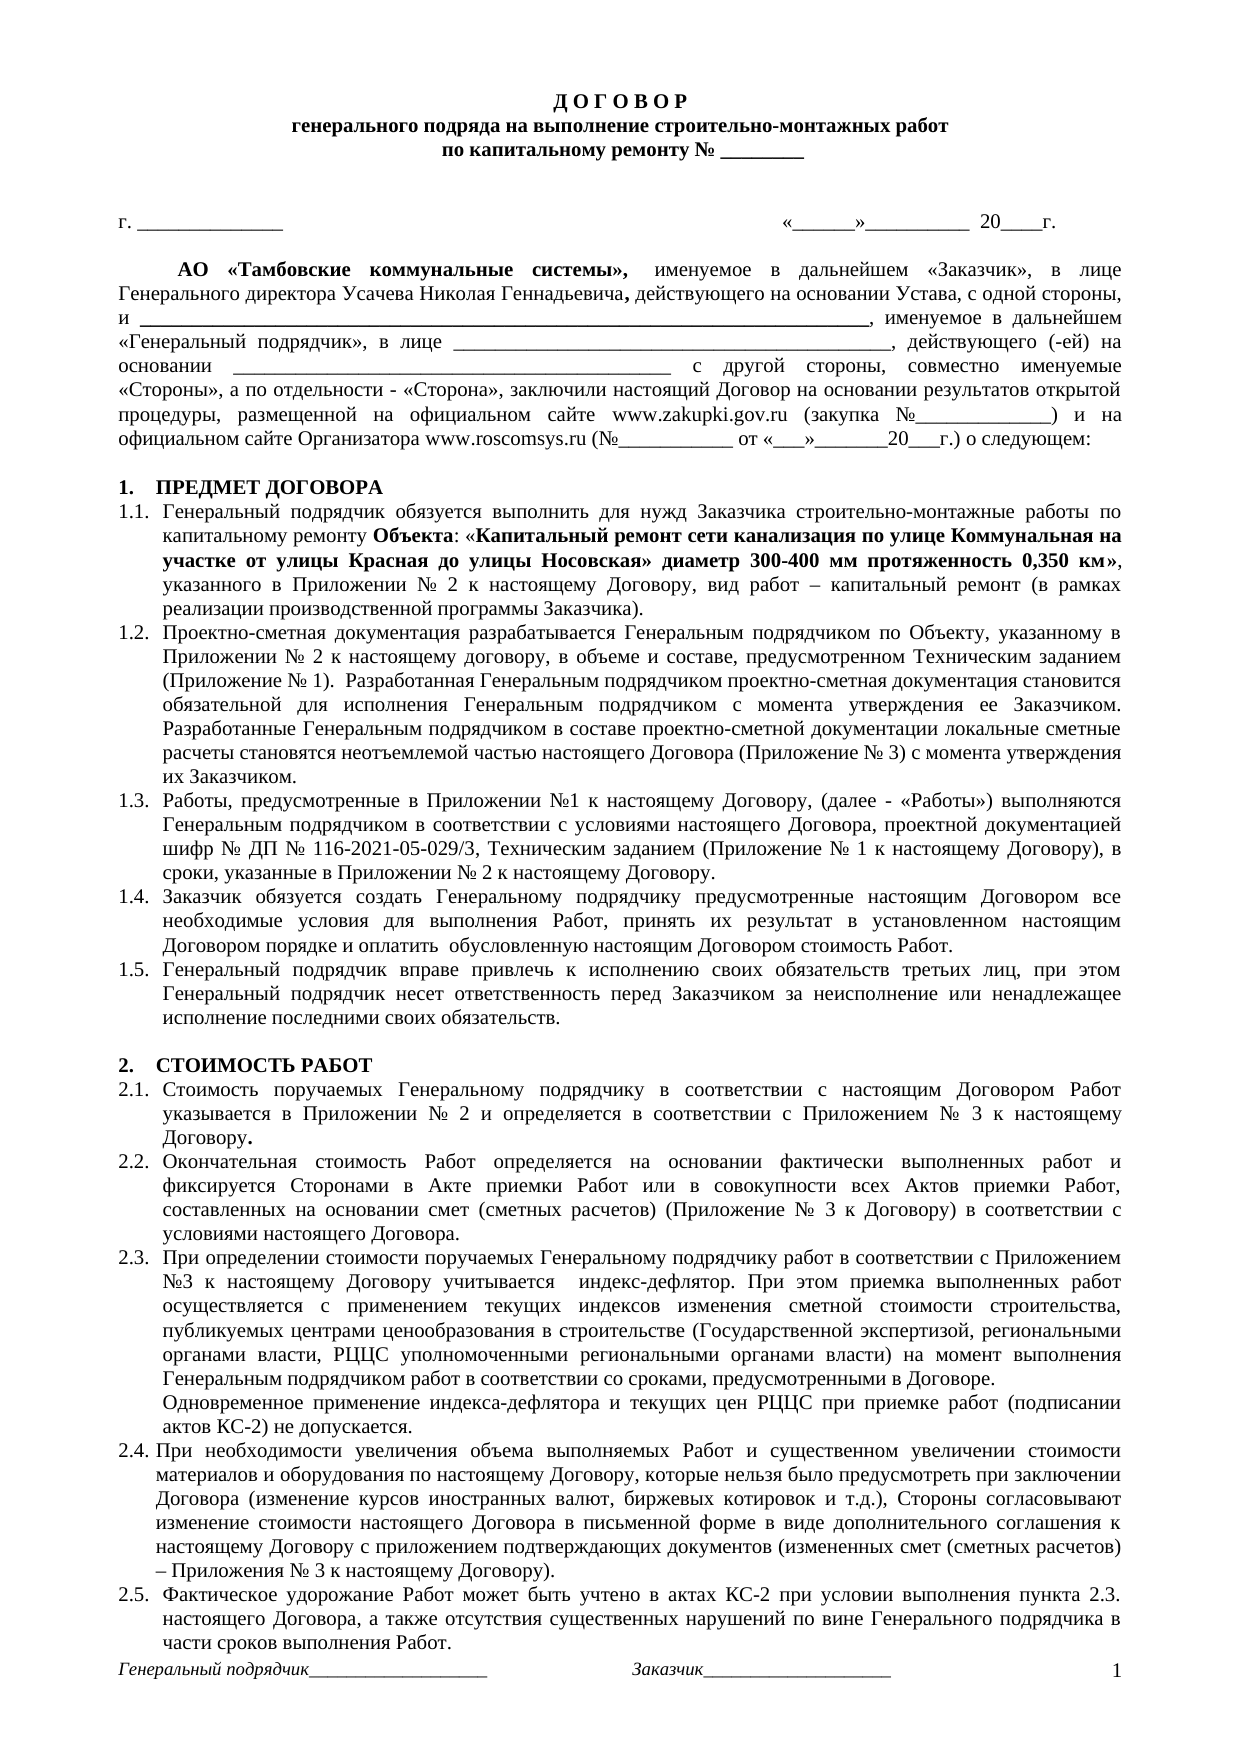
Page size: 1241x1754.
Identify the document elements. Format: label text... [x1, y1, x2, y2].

subtitle по капитальному ремонту № ________ [118, 137, 1122, 161]
subtitle Работы, предусмотренные в Приложении №1 к настоящему Договору, (далее - «Работы») выполняются Генеральным подрядчиком в соответствии с условиями настоящего Договора, проектной документацией шифр № ДП № 116-2021-05-029/3, Техническим заданием (Приложение № 1 к настоящему Договору), в сроки, указанные в Приложении № 2 к настоящему Договору. [118, 788, 1122, 884]
text АО «Тамбовские коммунальные системы», именуемое в дальнейшем «Заказчик», в лице Генерального директора Усачева Николая Геннадьевича, действующего на основании Устава, с одной стороны, и ______________________________________________________________________, именуемое в дальнейшем «Генеральный подрядчик», в лице __________________________________________, действующего (-ей) на основании __________________________________________ с другой стороны, совместно именуемые «Стороны», а по отдельности - «Сторона», заключили настоящий Договор на основании результатов открытой процедуры, размещенной на официальном сайте www.zakupki.gov.ru (закупка №_____________) и на официальном сайте Организатора www.roscomsys.ru (№___________ от «___»_______20___г.) о следующем: [118, 257, 1122, 451]
subtitle Окончательная стоимость Работ определяется на основании фактически выполненных работ и фиксируется Сторонами в Акте приемки Работ или в совокупности всех Актов приемки Работ, составленных на основании смет (сметных расчетов) (Приложение № 3 к Договору) в соответствии с условиями настоящего Договора. [118, 1149, 1122, 1245]
subtitle Стоимость поручаемых Генеральному подрядчику в соответствии с настоящим Договором Работ указывается в Приложении № 2 и определяется в соответствии с Приложением № 3 к настоящему Договору. [118, 1077, 1122, 1149]
subtitle Генеральный подрядчик вправе привлечь к исполнению своих обязательств третьих лиц, при этом Генеральный подрядчик несет ответственность перед Заказчиком за неисполнение или ненадлежащее исполнение последними своих обязательств. [118, 957, 1122, 1029]
list При необходимости увеличения объема выполняемых Работ и существенном увеличении стоимости материалов и оборудования по настоящему Договору, которые нельзя было предусмотреть при заключении Договора (изменение курсов иностранных валют, биржевых котировок и т.д.), Стороны согласовывают изменение стоимости настоящего Договора в письменной форме в виде дополнительного соглашения к настоящему Договору с приложением подтверждающих документов (измененных смет (сметных расчетов) – Приложения № 3 к настоящему Договору). [118, 1438, 1122, 1582]
title Д О Г О В О Р [118, 89, 1122, 113]
subtitle Генеральный подрядчик обязуется выполнить для нужд Заказчика строительно-монтажные работы по капитальному ремонту Объекта: «Капитальный ремонт сети канализация по улице Коммунальная на участке от улицы Красная до улицы Носовская» диаметр 300-400 мм протяженность 0,350 км», указанного в Приложении № 2 к настоящему Договору, вид работ – капитальный ремонт (в рамках реализации производственной программы Заказчика). [118, 499, 1122, 620]
list При определении стоимости поручаемых Генеральному подрядчику работ в соответствии с Приложением №3 к настоящему Договору учитывается индекс-дефлятор. При этом приемка выполненных работ осуществляется с применением текущих индексов изменения сметной стоимости строительства, публикуемых центрами ценообразования в строительстве (Государственной экспертизой, региональными органами власти, РЦЦС уполномоченными региональными органами власти) на момент выполнения Генеральным подрядчиком работ в соответствии со сроками, предусмотренными в Договоре. [118, 1245, 1122, 1390]
subtitle ПРЕДМЕТ ДОГОВОРА [118, 475, 1122, 499]
subtitle СТОИМОСТЬ РАБОТ [118, 1053, 1122, 1077]
subtitle г. ______________ «______»__________ 20____г. [118, 209, 1122, 233]
subtitle Заказчик обязуется создать Генеральному подрядчику предусмотренные настоящим Договором все необходимые условия для выполнения Работ, принять их результат в установленном настоящим Договором порядке и оплатить обусловленную настоящим Договором стоимость Работ. [118, 884, 1122, 957]
subtitle генерального подряда на выполнение строительно-монтажных работ [118, 113, 1122, 137]
subtitle Проектно-сметная документация разрабатывается Генеральным подрядчиком по Объекту, указанному в Приложении № 2 к настоящему договору, в объеме и составе, предусмотренном Техническим заданием (Приложение № 1). Разработанная Генеральным подрядчиком проектно-сметная документация становится обязательной для исполнения Генеральным подрядчиком с момента утверждения ее Заказчиком. Разработанные Генеральным подрядчиком в составе проектно-сметной документации локальные сметные расчеты становятся неотъемлемой частью настоящего Договора (Приложение № 3) с момента утверждения их Заказчиком. [118, 620, 1122, 788]
list Фактическое удорожание Работ может быть учтено в актах КС-2 при условии выполнения пункта 2.3. настоящего Договора, а также отсутствия существенных нарушений по вине Генерального подрядчика в части сроков выполнения Работ. [118, 1582, 1122, 1654]
list Одновременное применение индекса-дефлятора и текущих цен РЦЦС при приемке работ (подписании актов КС-2) не допускается. [162, 1390, 1122, 1438]
